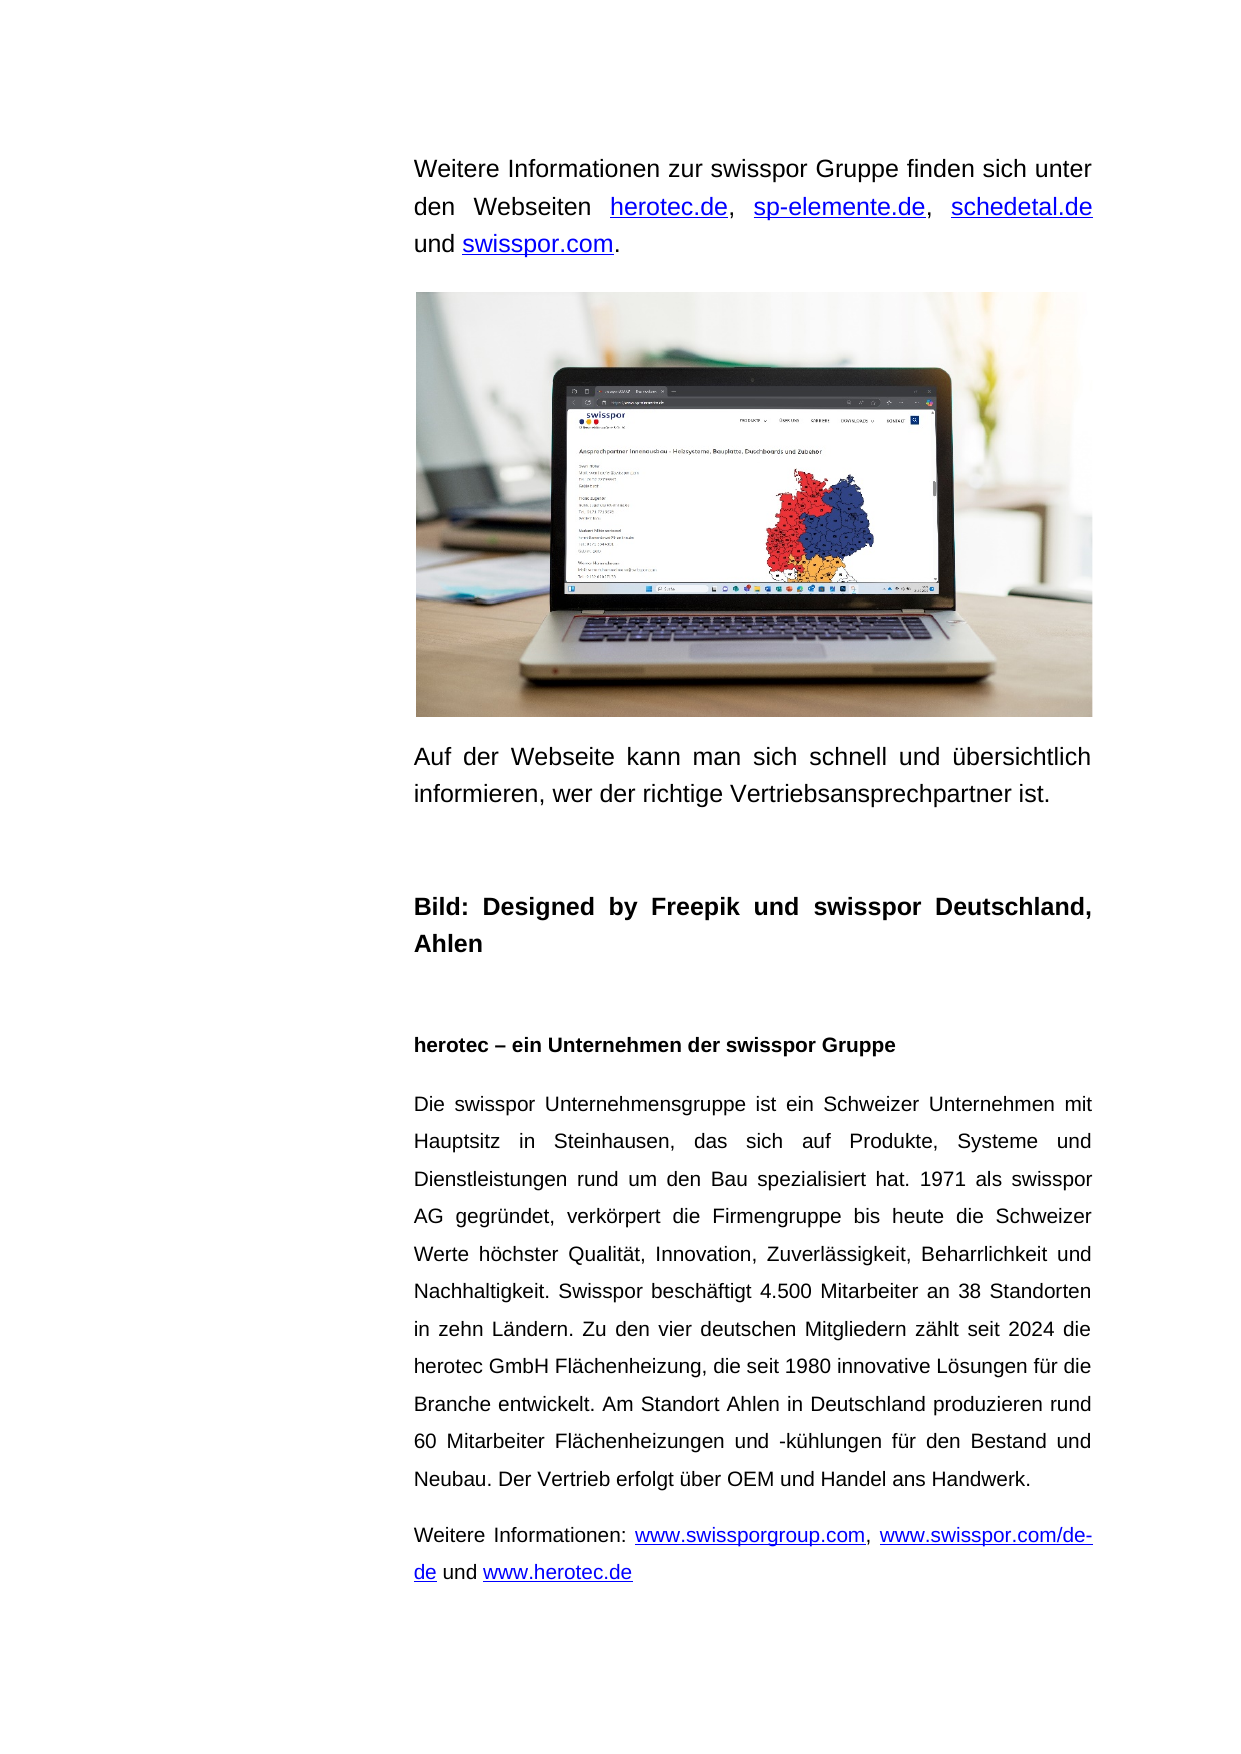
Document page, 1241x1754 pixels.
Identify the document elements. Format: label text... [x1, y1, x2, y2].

text herotec – ein Unternehmen der swisspor Gruppe [413, 1033, 1092, 1057]
text Die swisspor Unternehmensgruppe ist ein Schweizer Unternehmen mit Hauptsitz in Steinhausen, das sich auf Produkte, Systeme und Dienstleistungen rund um den Bau spezialisiert hat. 1971 als swisspor AG gegründet, verkörpert die Firmengruppe bis heute die Schweizer Werte höchster Qualität, Innovation, Zuverlässigkeit, Beharrlichkeit und Nachhaltigkeit. Swisspor beschäftigt 4.500 Mitarbeiter an 38 Standorten in zehn Ländern. Zu den vier deutschen Mitgliedern zählt seit 2024 die herotec GmbH Flächenheizung, die seit 1980 innovative Lösungen für die Branche entwickelt. Am Standort Ahlen in Deutschland produzieren rund 60 Mitarbeiter Flächenheizungen und -kühlungen für den Bestand und Neubau. Der Vertrieb erfolgt über OEM und Handel ans Handwerk. [413, 1081, 1092, 1493]
text Bild: Designed by Freepik und swisspor Deutschland, Ahlen [413, 885, 1092, 960]
text Weitere Informationen: www.swissporgroup.com, www.swisspor.com/de-de und www.herotec.de [413, 1512, 1092, 1587]
text Weitere Informationen zur swisspor Gruppe finden sich unter den Webseiten herotec.de, sp-elemente.de, schedetal.de und swisspor.com. [413, 148, 1092, 260]
picture [416, 292, 1093, 717]
